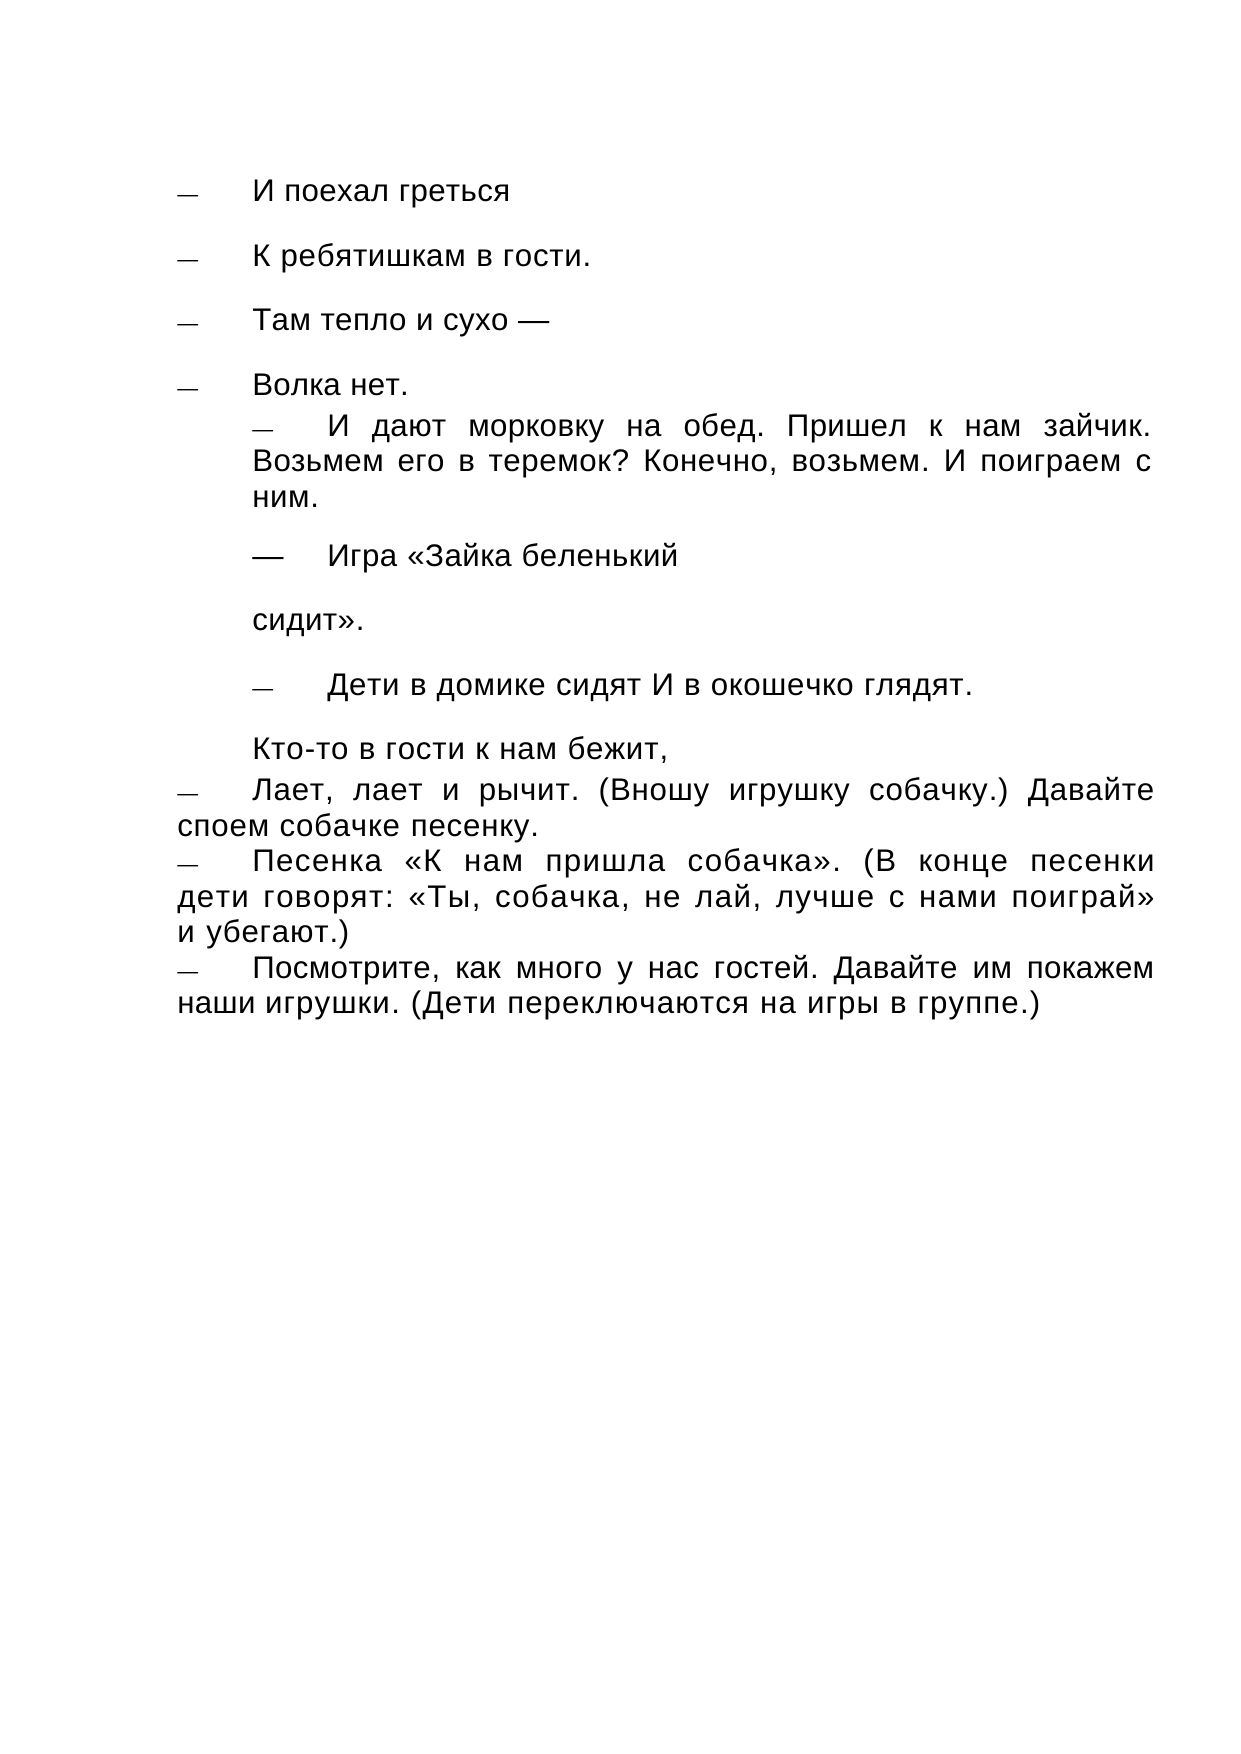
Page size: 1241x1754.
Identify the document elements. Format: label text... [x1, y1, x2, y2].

list И дают морковку на обед. Пришел к нам зайчик. Возьмем его в теремок? Конечно, возьмем. И поиграем с ним. [252, 408, 1151, 514]
list К ребятишкам в гости. [177, 214, 1155, 279]
list Лает, лает и рычит. (Вношу игрушку собачку.) Давайте споем собачке песенку. [177, 772, 1155, 843]
list Там тепло и сухо — [177, 279, 1155, 343]
list Игра «Зайка беленький сидит». [252, 514, 679, 643]
list Дети в домике сидят И в окошечко глядят. Кто-то в гости к нам бежит, [252, 643, 1015, 772]
list Песенка «К нам пришла собачка». (В конце песенки дети говорят: «Ты, собачка, не лай, лучше с нами поиграй» и убегают.) [177, 843, 1155, 950]
list Посмотрите, как много у нас гостей. Давайте им покажем наши игрушки. (Дети переключаются на игры в группе.) [177, 950, 1155, 1021]
list И поехал греться [177, 150, 1155, 214]
list Волка нет. [177, 343, 1155, 408]
